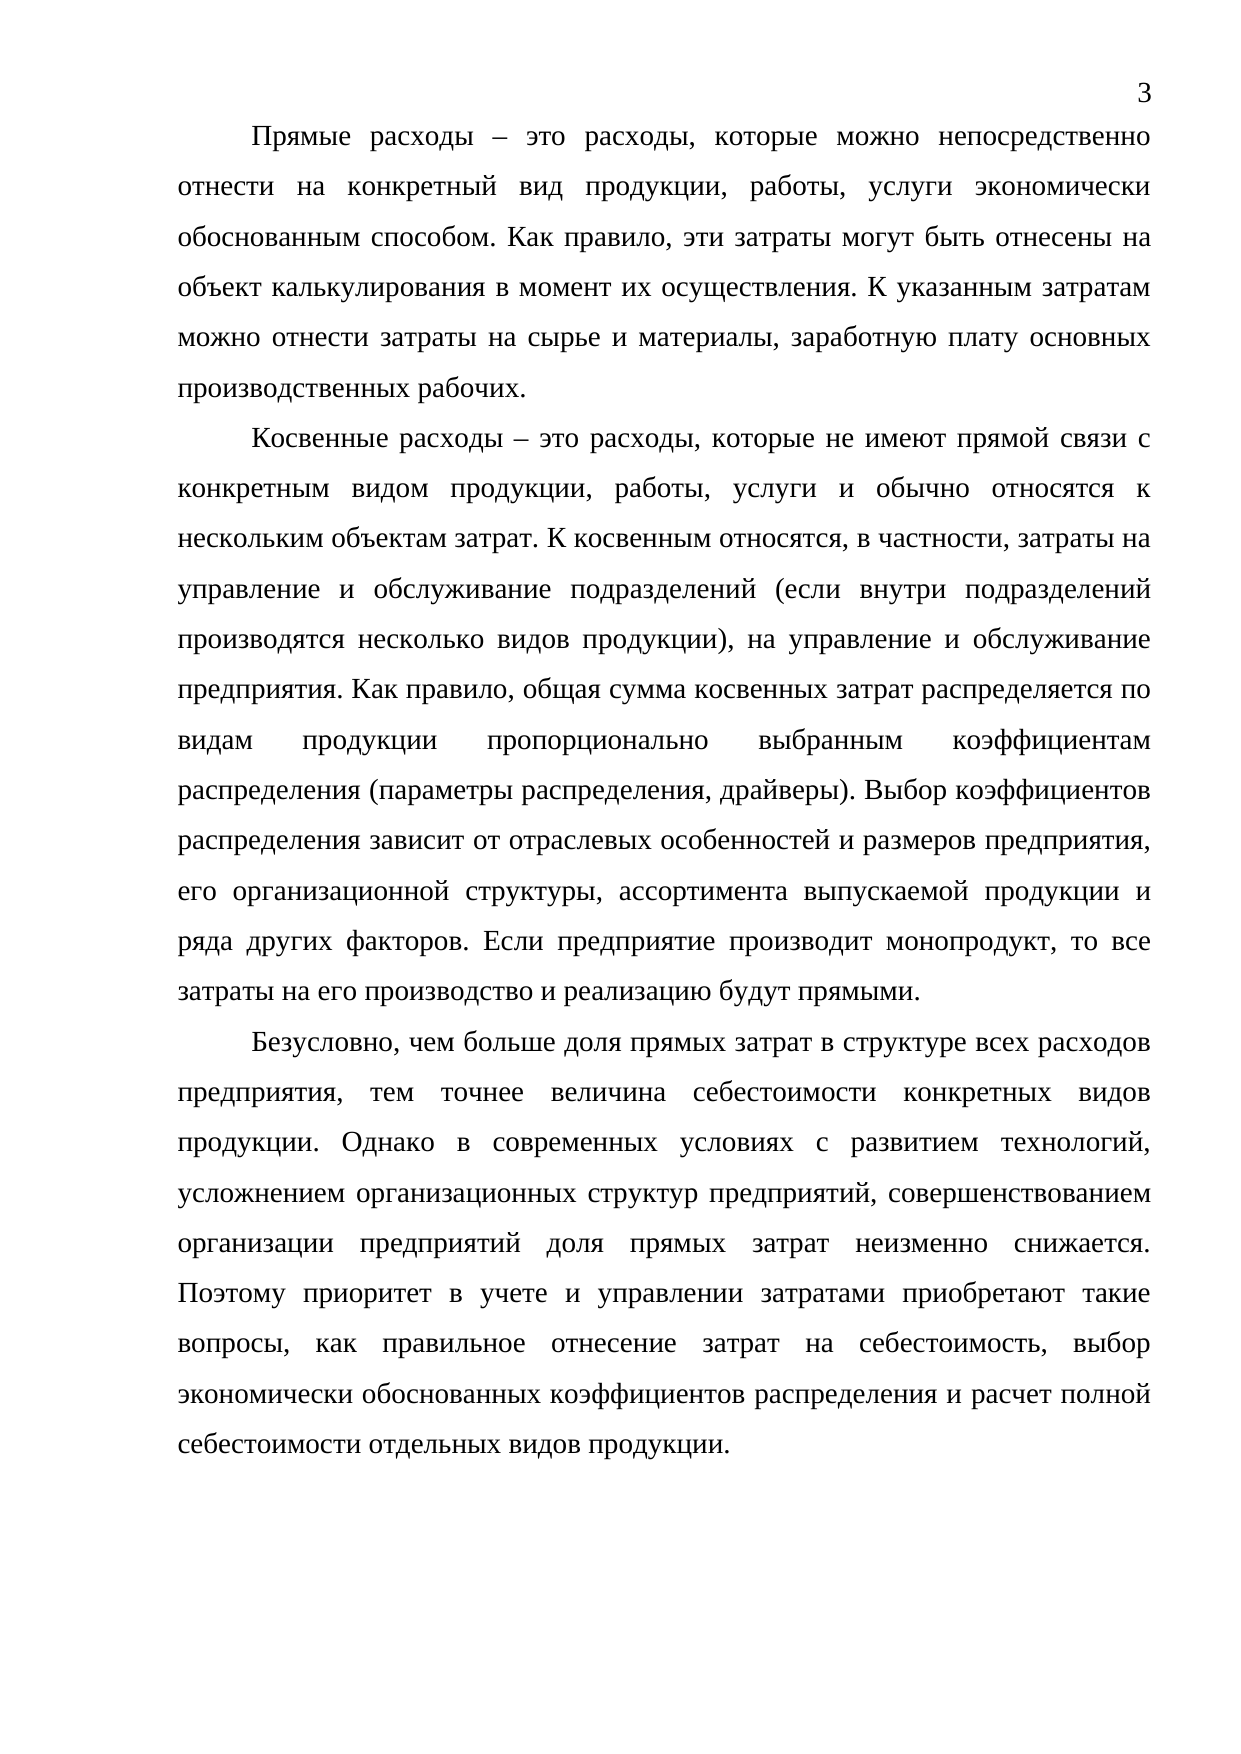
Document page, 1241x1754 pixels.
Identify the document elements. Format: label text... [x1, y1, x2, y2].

text Безусловно, чем больше доля прямых затрат в структуре всех расходов предприятия, тем точнее величина себестоимости конкретных видов продукции. Однако в современных условиях с развитием технологий, усложнением организационных структур предприятий, совершенствованием организации предприятий доля прямых затрат неизменно снижается. Поэтому приоритет в учете и управлении затратами приобретают такие вопросы, как правильное отнесение затрат на себестоимость, выбор экономически обоснованных коэффициентов распределения и расчет полной себестоимости отдельных видов продукции. [177, 1024, 1152, 1460]
text Прямые расходы – это расходы, которые можно непосредственно отнести на конкретный вид продукции, работы, услуги экономически обоснованным способом. Как правило, эти затраты могут быть отнесены на объект калькулирования в момент их осуществления. К указанным затратам можно отнести затраты на сырье и материалы, заработную плату основных производственных рабочих. [177, 118, 1152, 403]
text Косвенные расходы – это расходы, которые не имеют прямой связи с конкретным видом продукции, работы, услуги и обычно относятся к нескольким объектам затрат. К косвенным относятся, в частности, затраты на управление и обслуживание подразделений (если внутри подразделений производятся несколько видов продукции), на управление и обслуживание предприятия. Как правило, общая сумма косвенных затрат распределяется по видам продукции пропорционально выбранным коэффициентам распределения (параметры распределения, драйверы). Выбор коэффициентов распределения зависит от отраслевых особенностей и размеров предприятия, его организационной структуры, ассортимента выпускаемой продукции и ряда других факторов. Если предприятие производит монопродукт, то все затраты на его производство и реализацию будут прямыми. [177, 420, 1152, 1007]
